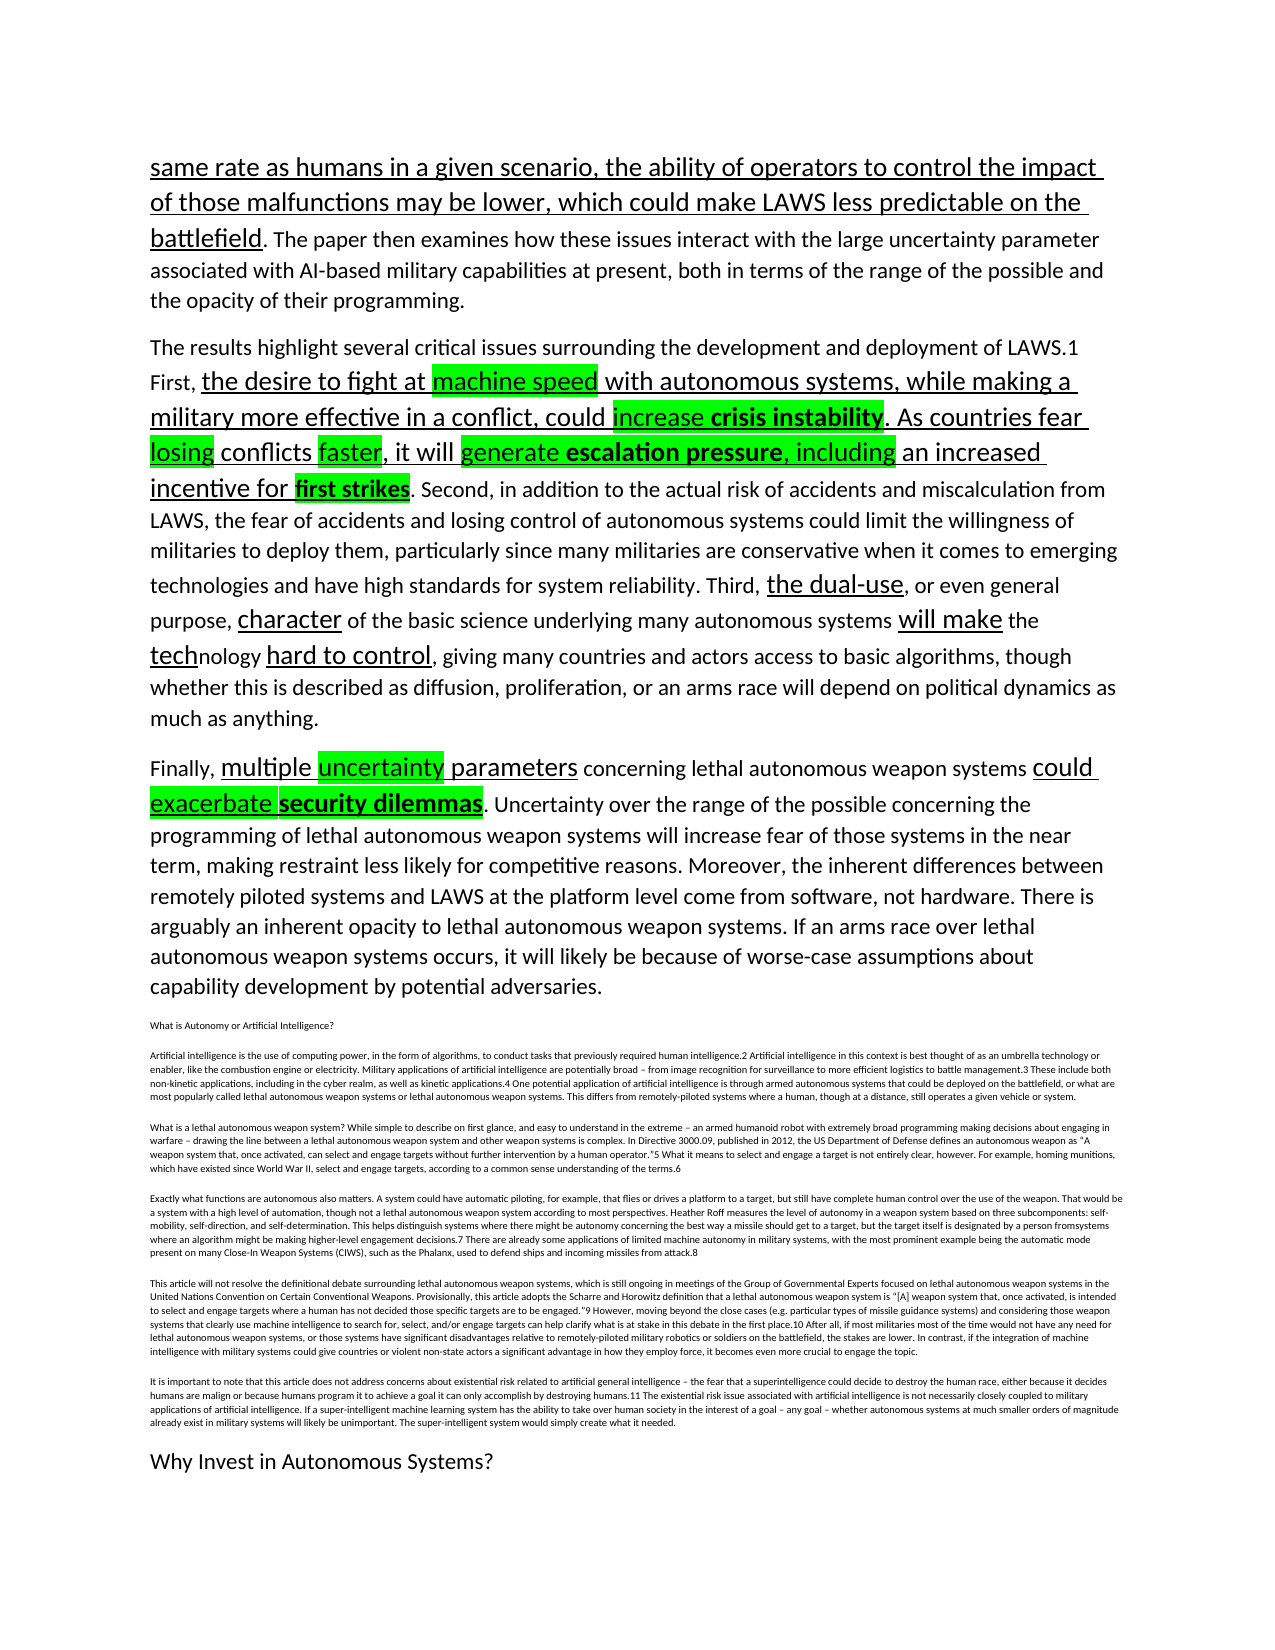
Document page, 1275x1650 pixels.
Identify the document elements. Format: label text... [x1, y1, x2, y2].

text The results highlight several critical issues surrounding the development and deployment of LAWS.1 First, the desire to fight at machine speed with autonomous systems, while making a military more effective in a conflict, could increase crisis instability. As countries fear losing conflicts faster, it will generate escalation pressure, including an increased incentive for first strikes. Second, in addition to the actual risk of accidents and miscalculation from LAWS, the fear of accidents and losing control of autonomous systems could limit the willingness of militaries to deploy them, particularly since many militaries are conservative when it comes to emerging technologies and have high standards for system reliability. Third, the dual-use, or even general purpose, character of the basic science underlying many autonomous systems will make the technology hard to control, giving many countries and actors access to basic algorithms, though whether this is described as diffusion, proliferation, or an arms race will depend on political dynamics as much as anything. [150, 333, 1125, 732]
text Exactly what functions are autonomous also matters. A system could have automatic piloting, for example, that flies or drives a platform to a target, but still have complete human control over the use of the weapon. That would be a system with a high level of automation, though not a lethal autonomous weapon system according to most perspectives. Heather Roff measures the level of autonomy in a weapon system based on three subcomponents: self-mobility, self-direction, and self-determination. This helps distinguish systems where there might be autonomy concerning the best way a missile should get to a target, but the target itself is designated by a person fromsystems where an algorithm might be making higher-level engagement decisions.7 There are already some applications of limited machine autonomy in military systems, with the most prominent example being the automatic mode present on many Close-In Weapon Systems (CIWS), such as the Phalanx, used to defend ships and incoming missiles from attack.8 [150, 1192, 1125, 1259]
text What is a lethal autonomous weapon system? While simple to describe on first glance, and easy to understand in the extreme – an armed humanoid robot with extremely broad programming making decisions about engaging in warfare – drawing the line between a lethal autonomous weapon system and other weapon systems is complex. In Directive 3000.09, published in 2012, the US Department of Defense defines an autonomous weapon as “A weapon system that, once activated, can select and engage targets without further intervention by a human operator.”5 What it means to select and engage a target is not entirely clear, however. For example, homing munitions, which have existed since World War II, select and engage targets, according to a common sense understanding of the terms.6 [150, 1121, 1125, 1174]
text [150, 150, 1125, 315]
text Why Invest in Autonomous Systems? [150, 1447, 1125, 1475]
text Finally, multiple uncertainty parameters concerning lethal autonomous weapon systems could exacerbate security dilemmas. Uncertainty over the range of the possible concerning the programming of lethal autonomous weapon systems will increase fear of those systems in the near term, making restraint less likely for competitive reasons. Moreover, the inherent differences between remotely piloted systems and LAWS at the platform level come from software, not hardware. There is arguably an inherent opacity to lethal autonomous weapon systems. If an arms race over lethal autonomous weapon systems occurs, it will likely be because of worse-case assumptions about capability development by potential adversaries. [150, 751, 1125, 1001]
text It is important to note that this article does not address concerns about existential risk related to artificial general intelligence – the fear that a superintelligence could decide to destroy the human race, either because it decides humans are malign or because humans program it to achieve a goal it can only accomplish by destroying humans.11 The existential risk issue associated with artificial intelligence is not necessarily closely coupled to military applications of artificial intelligence. If a super-intelligent machine learning system has the ability to take over human society in the interest of a goal – any goal – whether autonomous systems at much smaller orders of magnitude already exist in military systems will likely be unimportant. The super-intelligent system would simply create what it needed. [150, 1376, 1125, 1429]
text What is Autonomy or Artificial Intelligence? [150, 1019, 1125, 1032]
